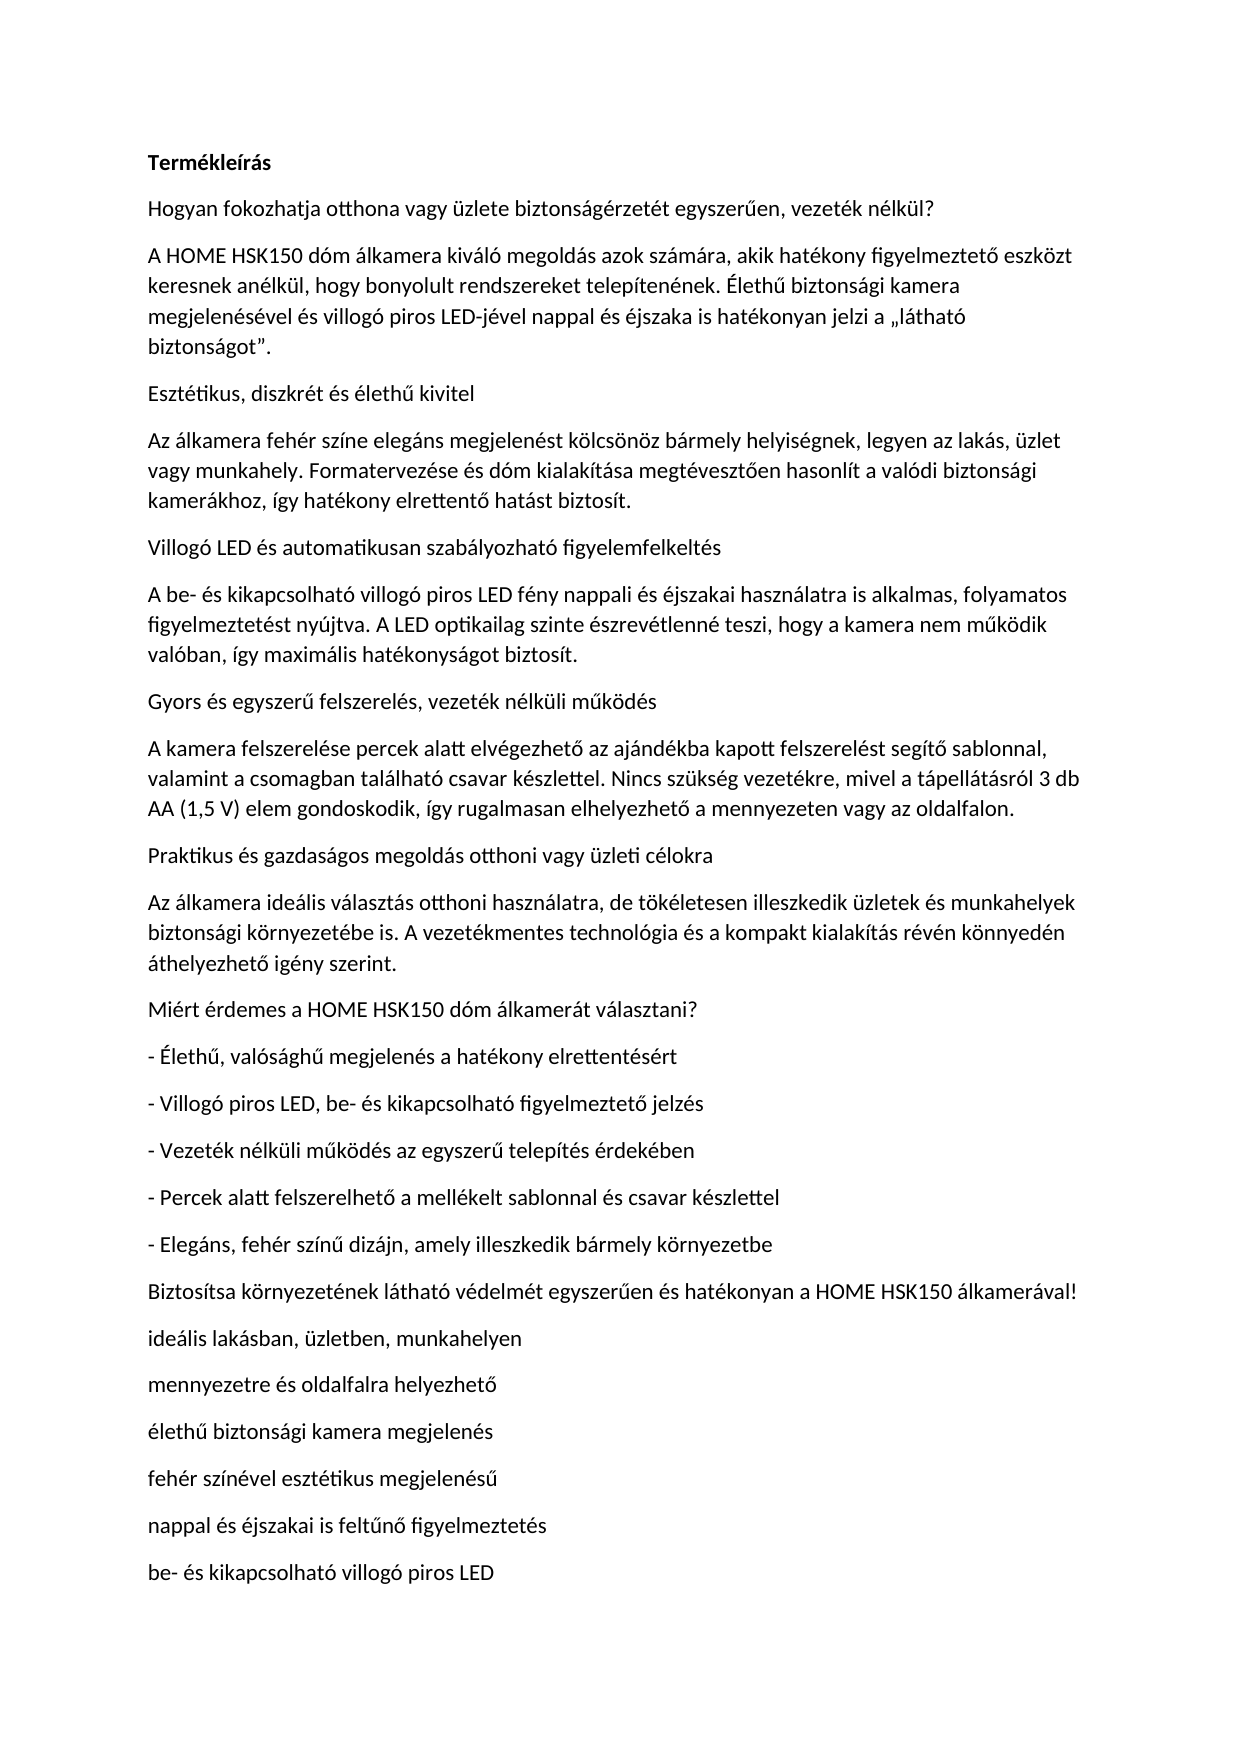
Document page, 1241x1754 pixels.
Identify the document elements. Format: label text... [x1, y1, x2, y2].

text nappal és éjszakai is feltűnő figyelmeztetés [148, 1511, 1093, 1539]
text Termékleírás [148, 148, 1093, 176]
text fehér színével esztétikus megjelenésű [148, 1464, 1093, 1492]
text Esztétikus, diszkrét és élethű kivitel [148, 379, 1093, 407]
text A HOME HSK150 dóm álkamera kiváló megoldás azok számára, akik hatékony figyelmeztető eszközt keresnek anélkül, hogy bonyolult rendszereket telepítenének. Élethű biztonsági kamera megjelenésével és villogó piros LED-jével nappal és éjszaka is hatékonyan jelzi a „látható biztonságot”. [148, 241, 1093, 360]
text - Elegáns, fehér színű dizájn, amely illeszkedik bármely környezetbe [148, 1230, 1093, 1258]
text Gyors és egyszerű felszerelés, vezeték nélküli működés [148, 687, 1093, 715]
text A kamera felszerelése percek alatt elvégezhető az ajándékba kapott felszerelést segítő sablonnal, valamint a csomagban található csavar készlettel. Nincs szükség vezetékre, mivel a tápellátásról 3 db AA (1,5 V) elem gondoskodik, így rugalmasan elhelyezhető a mennyezeten vagy az oldalfalon. [148, 734, 1093, 822]
text Biztosítsa környezetének látható védelmét egyszerűen és hatékonyan a HOME HSK150 álkamerával! [148, 1277, 1093, 1305]
text ideális lakásban, üzletben, munkahelyen [148, 1324, 1093, 1352]
text - Vezeték nélküli működés az egyszerű telepítés érdekében [148, 1136, 1093, 1164]
text - Élethű, valósághű megjelenés a hatékony elrettentésért [148, 1042, 1093, 1070]
text A be- és kikapcsolható villogó piros LED fény nappali és éjszakai használatra is alkalmas, folyamatos figyelmeztetést nyújtva. A LED optikailag szinte észrevétlenné teszi, hogy a kamera nem működik valóban, így maximális hatékonyságot biztosít. [148, 580, 1093, 668]
text - Percek alatt felszerelhető a mellékelt sablonnal és csavar készlettel [148, 1183, 1093, 1211]
text Az álkamera ideális választás otthoni használatra, de tökéletesen illeszkedik üzletek és munkahelyek biztonsági környezetébe is. A vezetékmentes technológia és a kompakt kialakítás révén könnyedén áthelyezhető igény szerint. [148, 888, 1093, 977]
text Villogó LED és automatikusan szabályozható figyelemfelkeltés [148, 533, 1093, 561]
text Hogyan fokozhatja otthona vagy üzlete biztonságérzetét egyszerűen, vezeték nélkül? [148, 194, 1093, 222]
text Praktikus és gazdaságos megoldás otthoni vagy üzleti célokra [148, 841, 1093, 869]
text mennyezetre és oldalfalra helyezhető [148, 1371, 1093, 1398]
text be- és kikapcsolható villogó piros LED [148, 1558, 1093, 1586]
text Az álkamera fehér színe elegáns megjelenést kölcsönöz bármely helyiségnek, legyen az lakás, üzlet vagy munkahely. Formatervezése és dóm kialakítása megtévesztően hasonlít a valódi biztonsági kamerákhoz, így hatékony elrettentő hatást biztosít. [148, 426, 1093, 514]
text Miért érdemes a HOME HSK150 dóm álkamerát választani? [148, 996, 1093, 1023]
text - Villogó piros LED, be- és kikapcsolható figyelmeztető jelzés [148, 1089, 1093, 1117]
text élethű biztonsági kamera megjelenés [148, 1417, 1093, 1445]
